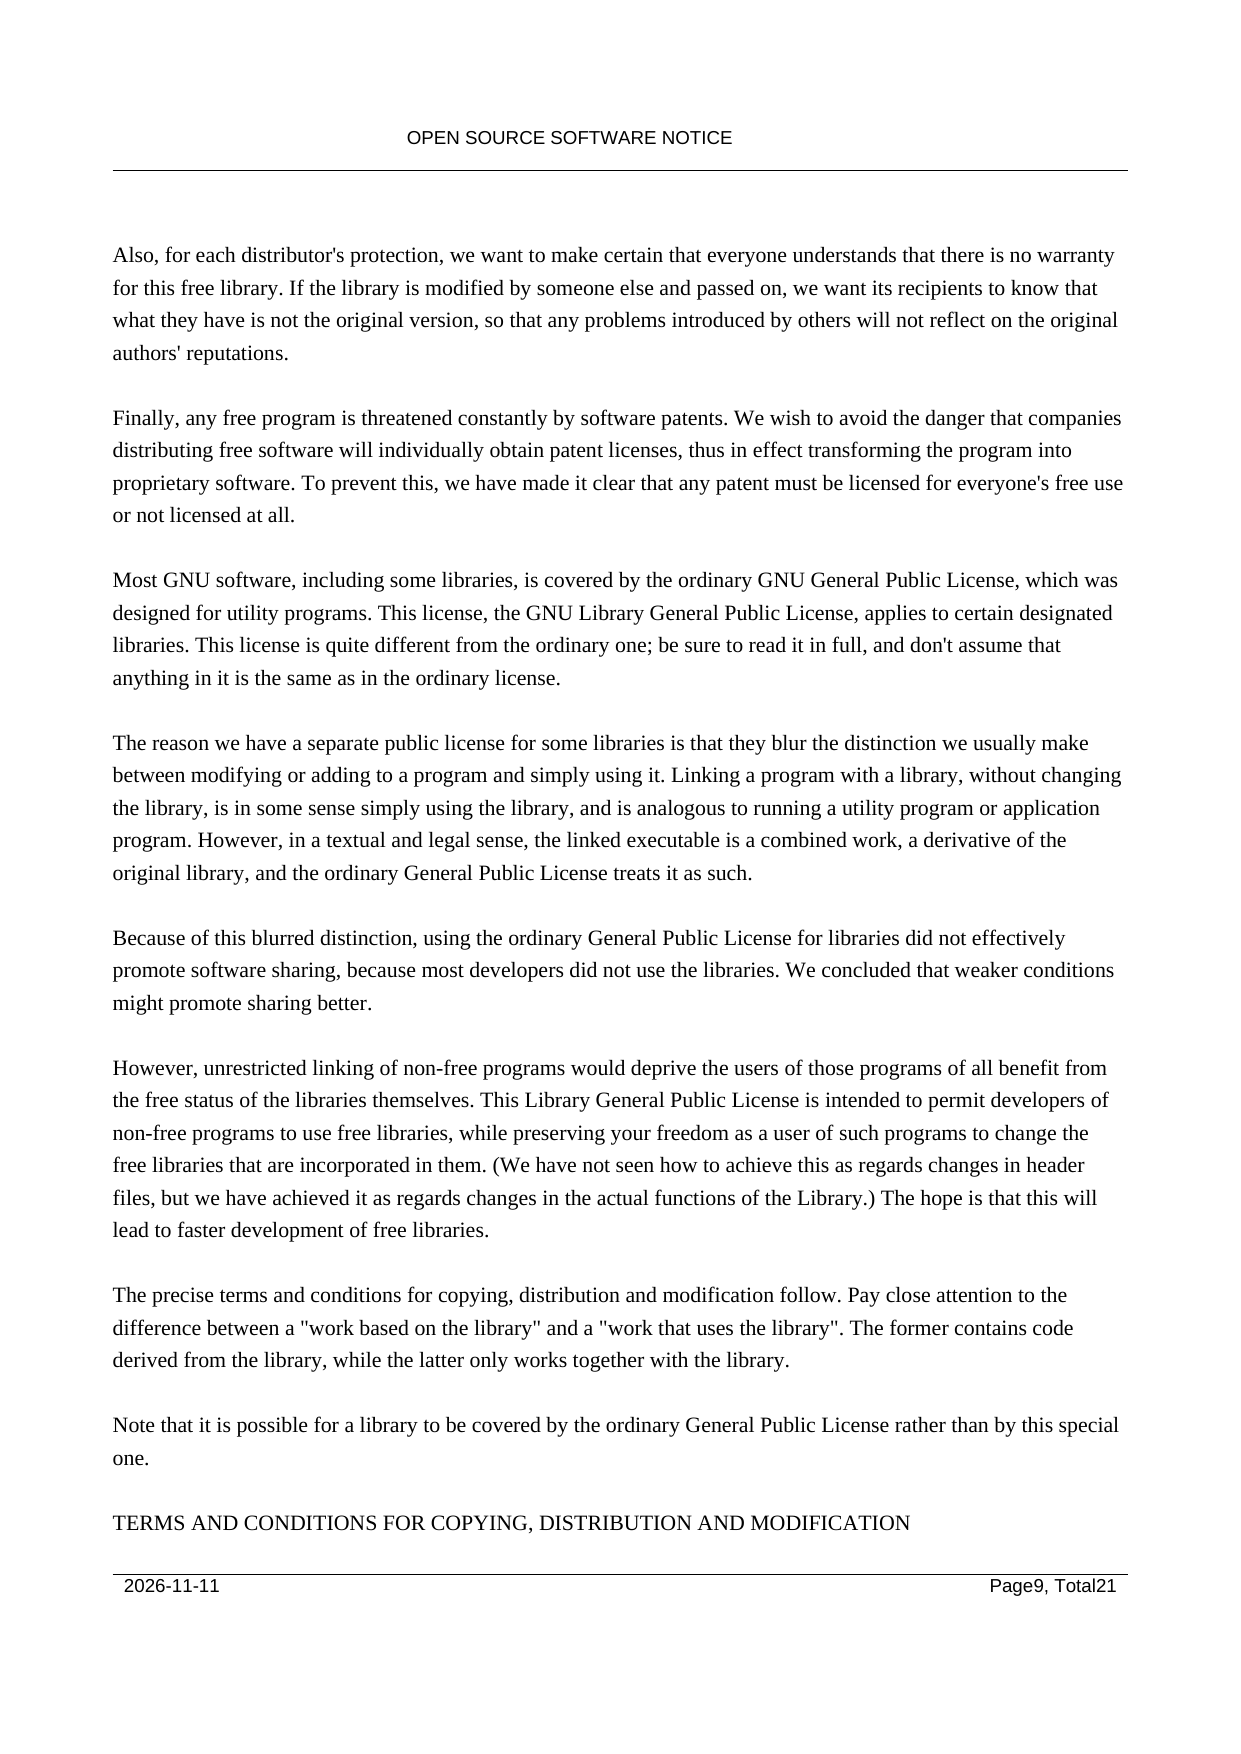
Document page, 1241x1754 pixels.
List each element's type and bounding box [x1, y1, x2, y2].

text [112, 206, 1128, 1539]
